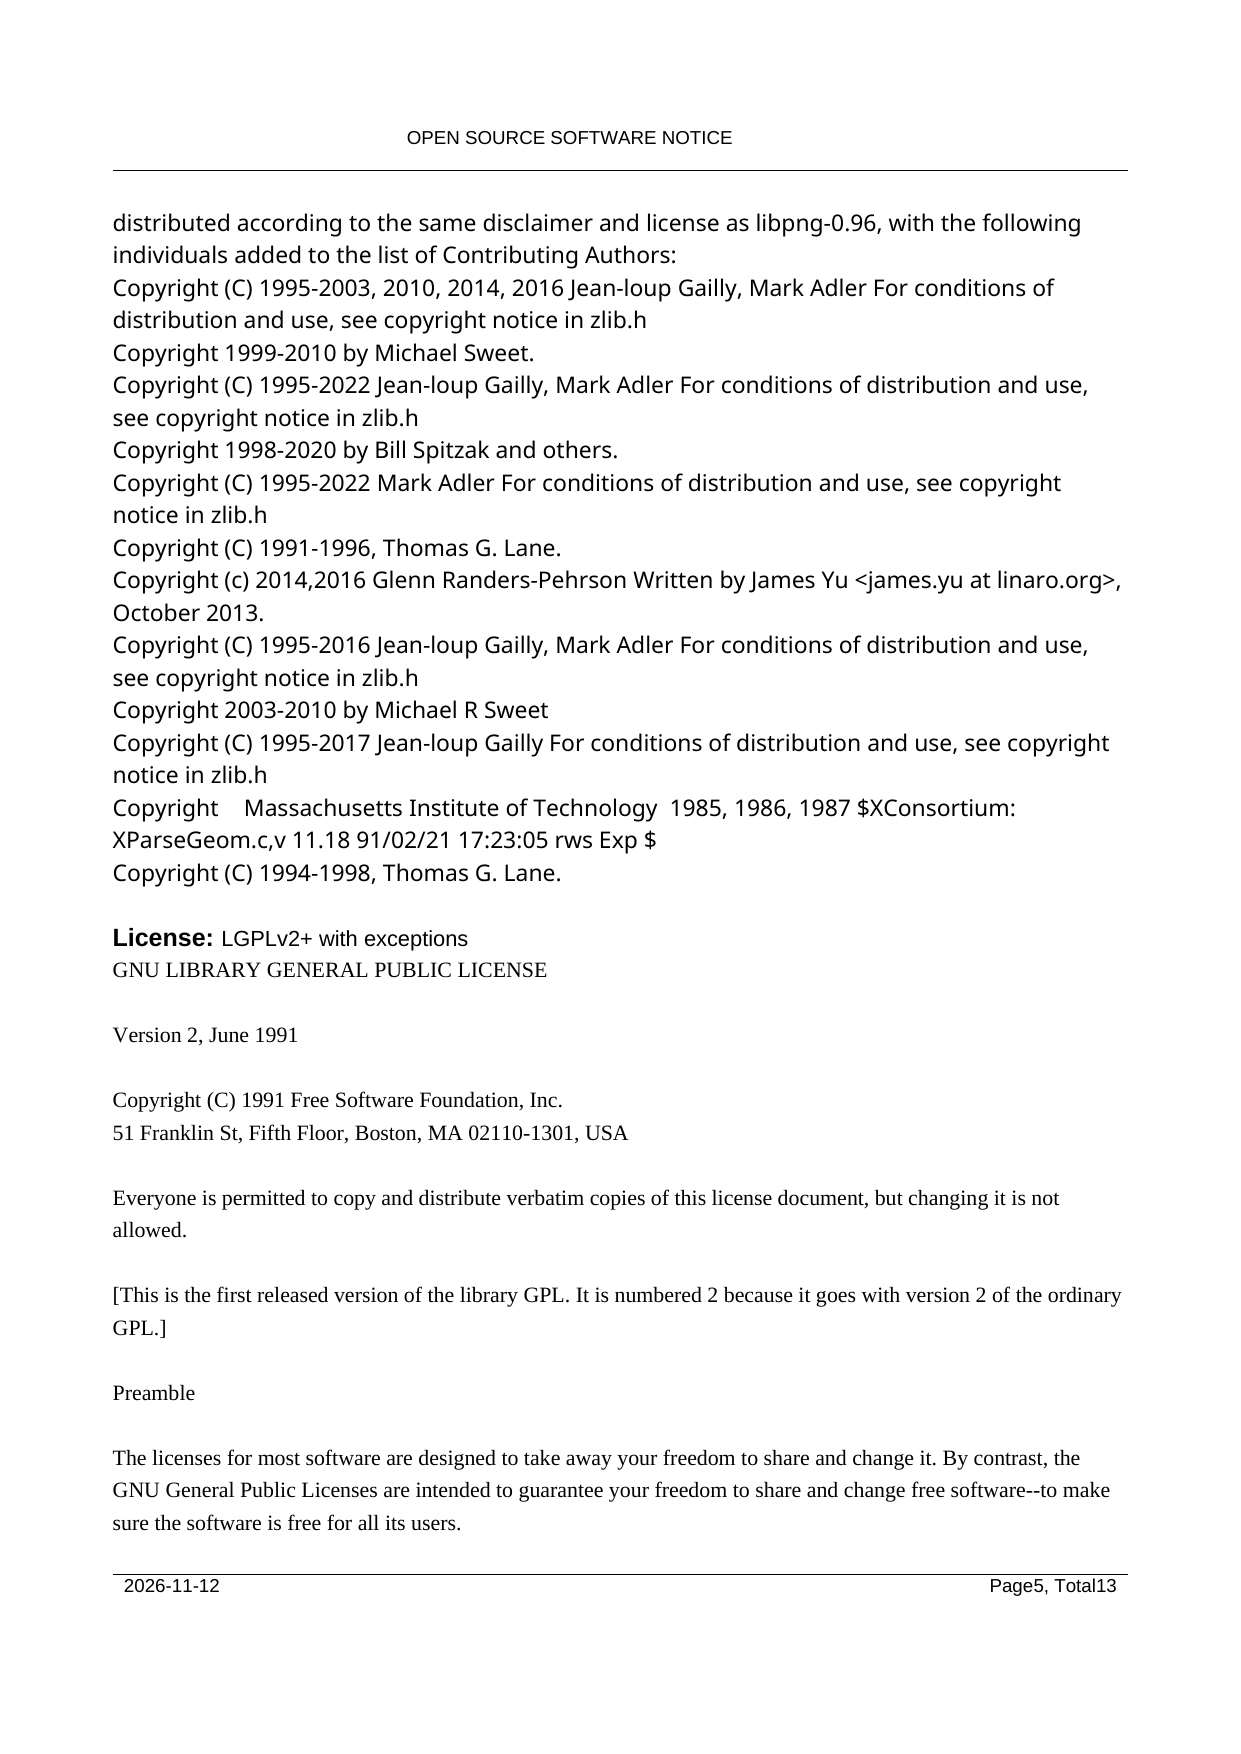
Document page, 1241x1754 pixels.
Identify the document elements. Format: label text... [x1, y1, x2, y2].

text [112, 954, 1128, 1539]
text License: LGPLv2+ with exceptions [112, 921, 1128, 954]
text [112, 206, 1128, 921]
